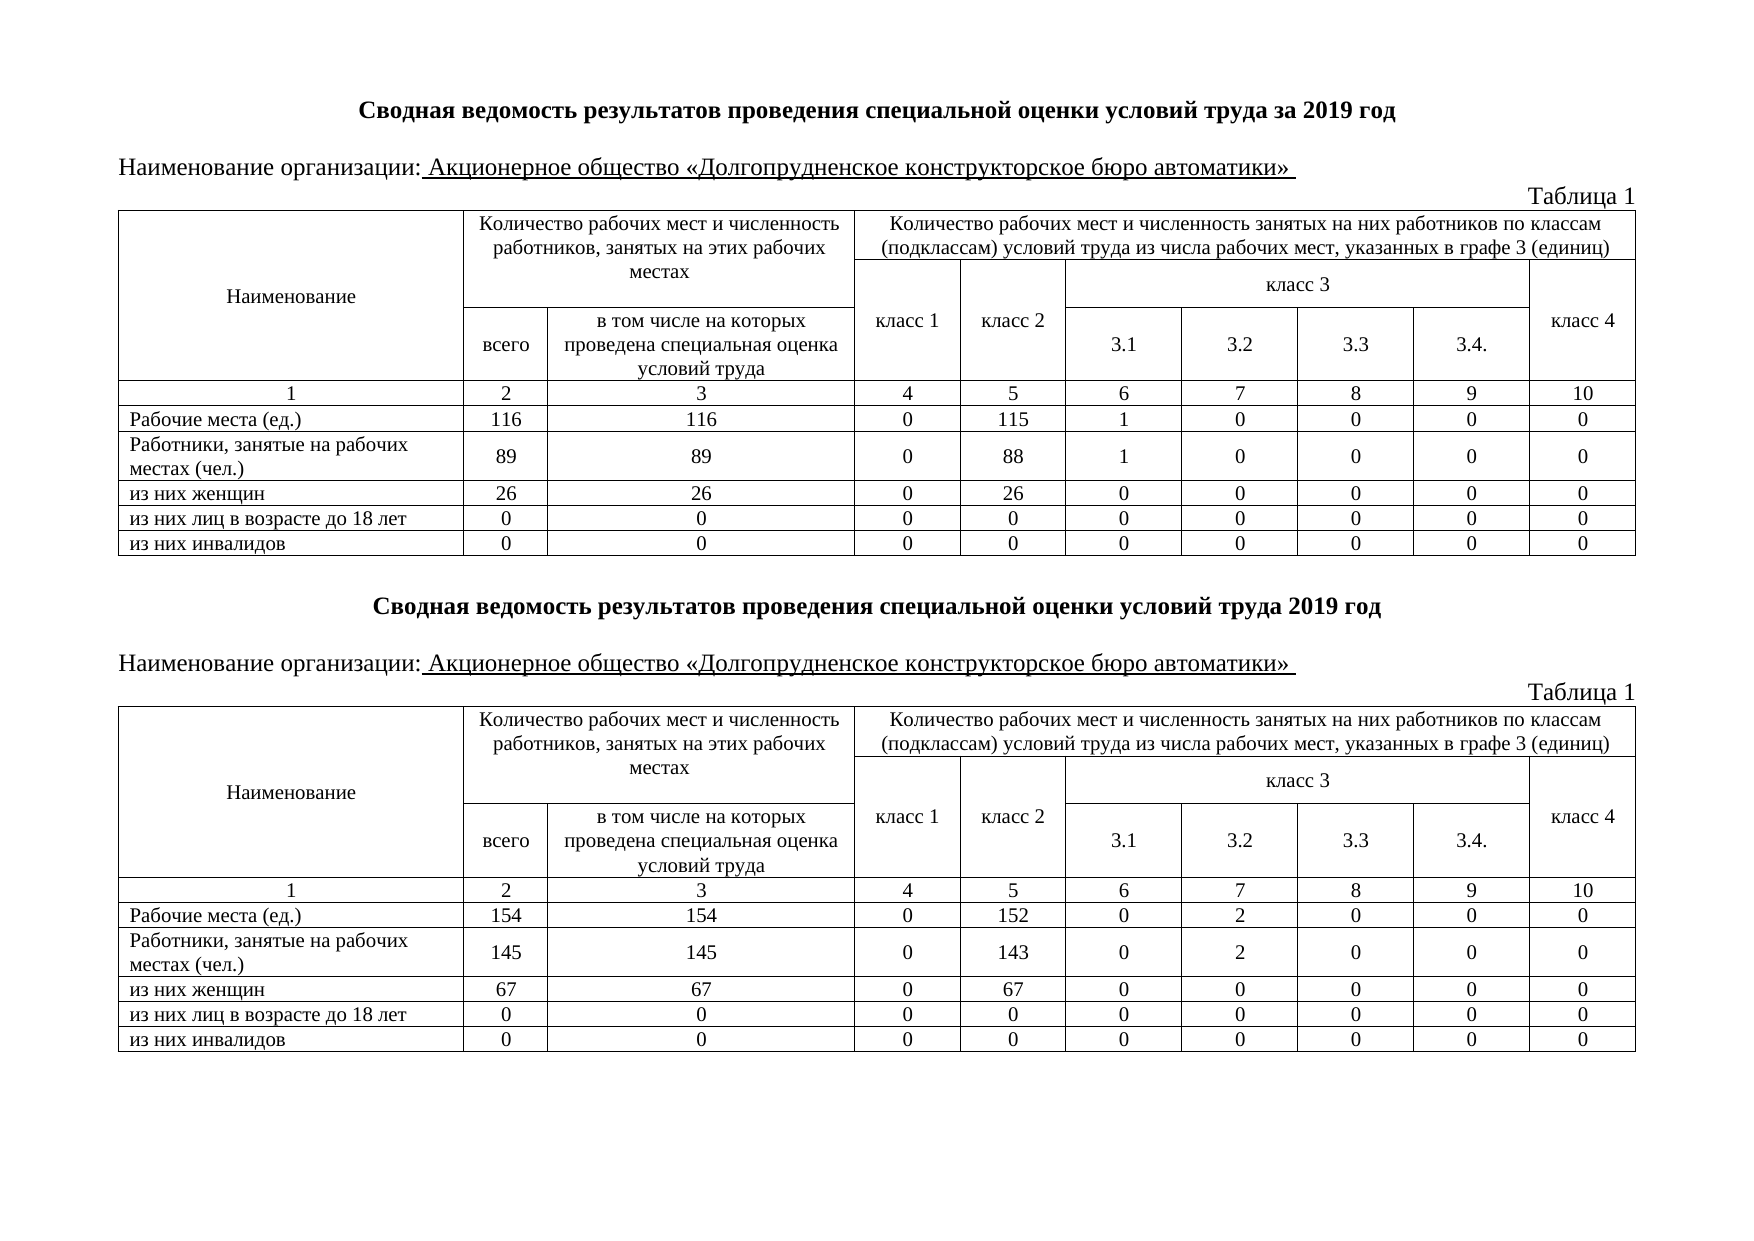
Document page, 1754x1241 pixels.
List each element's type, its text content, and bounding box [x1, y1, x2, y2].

table_cell 0 [1182, 977, 1297, 1001]
table_header Наименование [119, 707, 463, 877]
table_cell 3.4. [1414, 804, 1529, 877]
table_cell 0 [855, 1002, 960, 1026]
table_cell из них женщин [119, 481, 463, 505]
table_cell 0 [1298, 1002, 1413, 1026]
table_cell класс 2 [961, 757, 1065, 877]
text Сводная ведомость результатов проведения специальной оценки условий труда 2019 год [118, 591, 1636, 620]
table_cell 67 [548, 977, 854, 1001]
table_cell в том числе на которых проведена специальная оценка условий труда [548, 308, 854, 380]
table_cell 0 [1298, 928, 1413, 976]
table_cell 0 [1530, 928, 1635, 976]
table_cell 0 [1066, 531, 1181, 555]
table_cell 0 [1530, 406, 1635, 431]
table_cell 3.2 [1182, 308, 1297, 380]
table_cell 0 [855, 432, 960, 480]
table_cell класс 4 [1530, 757, 1635, 877]
table_cell 116 [548, 406, 854, 431]
table_cell 0 [464, 1002, 547, 1026]
table_cell 10 [1530, 878, 1635, 902]
table_header Количество рабочих мест и численность занятых на них работников по классам (подклассам) условий труда из числа рабочих мест, указанных в графе 3 (единиц) [855, 707, 1635, 756]
table_cell класс 1 [855, 260, 960, 380]
table_cell 0 [961, 531, 1065, 555]
table_cell 1 [1066, 432, 1181, 480]
table_cell 10 [1530, 381, 1635, 405]
table_cell 0 [1414, 1027, 1529, 1051]
table_cell 9 [1414, 381, 1529, 405]
table_cell 0 [855, 506, 960, 530]
table_cell 0 [1530, 977, 1635, 1001]
table_cell 89 [548, 432, 854, 480]
table_cell 3.1 [1066, 308, 1181, 380]
table_cell 0 [1182, 1027, 1297, 1051]
table_cell Рабочие места (ед.) [119, 903, 463, 927]
table_cell 0 [1298, 406, 1413, 431]
table_cell 0 [1182, 1002, 1297, 1026]
table_cell 3 [548, 381, 854, 405]
table_cell 3.3 [1298, 804, 1413, 877]
table_cell 3.3 [1298, 308, 1413, 380]
table_cell 0 [1182, 406, 1297, 431]
table_cell класс 4 [1530, 260, 1635, 380]
table_cell 116 [464, 406, 547, 431]
table_cell 9 [1414, 878, 1529, 902]
table_cell 0 [464, 1027, 547, 1051]
table_cell из них женщин [119, 977, 463, 1001]
table_cell 0 [961, 506, 1065, 530]
table_cell из них лиц в возрасте до 18 лет [119, 506, 463, 530]
table_cell из них инвалидов [119, 1027, 463, 1051]
table_header Количество рабочих мест и численность работников, занятых на этих рабочих местах [464, 707, 854, 803]
table_cell 6 [1066, 381, 1181, 405]
table_cell 0 [1298, 903, 1413, 927]
table_cell 0 [1182, 531, 1297, 555]
table_cell из них лиц в возрасте до 18 лет [119, 1002, 463, 1026]
table_cell 0 [1414, 531, 1529, 555]
table_cell 0 [1066, 481, 1181, 505]
table_cell 0 [1066, 1027, 1181, 1051]
table_cell 67 [464, 977, 547, 1001]
table_cell 3.1 [1066, 804, 1181, 877]
table_cell 0 [1530, 1002, 1635, 1026]
text Таблица 1 [118, 677, 1636, 706]
table_cell 0 [1066, 977, 1181, 1001]
table_cell 7 [1182, 381, 1297, 405]
table_cell 0 [1182, 432, 1297, 480]
table_cell всего [464, 308, 547, 380]
table_cell класс 3 [1066, 757, 1529, 803]
table_cell 0 [1066, 506, 1181, 530]
table_cell 0 [1414, 928, 1529, 976]
table_cell 0 [855, 1027, 960, 1051]
table_cell 0 [961, 1002, 1065, 1026]
table_cell 0 [1414, 481, 1529, 505]
table_cell 1 [119, 878, 463, 902]
table_cell 0 [1298, 432, 1413, 480]
table_cell 0 [1298, 506, 1413, 530]
table_cell 154 [464, 903, 547, 927]
table_cell 0 [1298, 481, 1413, 505]
table_cell 7 [1182, 878, 1297, 902]
table_cell 67 [961, 977, 1065, 1001]
table_cell 0 [1066, 1002, 1181, 1026]
table_cell 0 [548, 1002, 854, 1026]
table_header Количество рабочих мест и численность занятых на них работников по классам (подклассам) условий труда из числа рабочих мест, указанных в графе 3 (единиц) [855, 211, 1635, 259]
table_cell всего [464, 804, 547, 877]
table_cell 0 [464, 531, 547, 555]
table_cell в том числе на которых проведена специальная оценка условий труда [548, 804, 854, 877]
text Наименование организации: Акционерное общество "Долгопрудненское конструкторское бюро автоматики" [118, 648, 1636, 677]
table_cell 4 [855, 381, 960, 405]
table_cell 0 [1530, 531, 1635, 555]
table_cell 143 [961, 928, 1065, 976]
table_cell 0 [1530, 903, 1635, 927]
table_cell 0 [855, 977, 960, 1001]
table_cell 0 [1530, 1027, 1635, 1051]
table_cell 0 [1182, 481, 1297, 505]
table_cell 0 [1414, 903, 1529, 927]
table_cell 0 [1530, 481, 1635, 505]
table_cell 0 [548, 506, 854, 530]
table_cell Работники, занятые на рабочих местах (чел.) [119, 928, 463, 976]
table_cell 8 [1298, 878, 1413, 902]
table_cell 152 [961, 903, 1065, 927]
table_cell класс 3 [1066, 260, 1529, 307]
table_cell 0 [1066, 903, 1181, 927]
table_cell 26 [464, 481, 547, 505]
table_cell 0 [548, 1027, 854, 1051]
table_cell 0 [855, 903, 960, 927]
table_cell 0 [1066, 928, 1181, 976]
table_cell 0 [1414, 977, 1529, 1001]
table_cell 26 [961, 481, 1065, 505]
table_cell 3.4. [1414, 308, 1529, 380]
table_cell 0 [464, 506, 547, 530]
table_cell 0 [1530, 432, 1635, 480]
table_cell 145 [464, 928, 547, 976]
table_cell 89 [464, 432, 547, 480]
table_cell 0 [1182, 506, 1297, 530]
table_cell 0 [855, 928, 960, 976]
table_cell 0 [855, 531, 960, 555]
table_cell 8 [1298, 381, 1413, 405]
table_cell класс 1 [855, 757, 960, 877]
table_cell 1 [1066, 406, 1181, 431]
table_cell 0 [1414, 506, 1529, 530]
table_cell Рабочие места (ед.) [119, 406, 463, 431]
table_cell 0 [1414, 406, 1529, 431]
table_cell 115 [961, 406, 1065, 431]
table_cell 0 [1298, 1027, 1413, 1051]
table_cell 2 [464, 381, 547, 405]
table_cell класс 2 [961, 260, 1065, 380]
table_cell 26 [548, 481, 854, 505]
text Наименование организации: Акционерное общество Долгопрудненское Конструкторское Бюро Автоматики [118, 152, 1636, 181]
table_cell 0 [961, 1027, 1065, 1051]
table_cell 88 [961, 432, 1065, 480]
table_cell 2 [1182, 903, 1297, 927]
table_cell 5 [961, 878, 1065, 902]
text Таблица 1 [118, 181, 1636, 210]
table_cell Работники, занятые на рабочих местах (чел.) [119, 432, 463, 480]
table_header Количество рабочих мест и численность работников, занятых на этих рабочих местах [464, 211, 854, 307]
table_cell 5 [961, 381, 1065, 405]
table_cell 6 [1066, 878, 1181, 902]
table_cell из них инвалидов [119, 531, 463, 555]
table_cell 2 [464, 878, 547, 902]
text Сводная ведомость результатов проведения специальной оценки условий труда за 2019 год [118, 95, 1636, 123]
table_cell 0 [1298, 977, 1413, 1001]
table_cell 2 [1182, 928, 1297, 976]
table_cell 0 [855, 481, 960, 505]
table_cell 3.2 [1182, 804, 1297, 877]
table_cell 0 [548, 531, 854, 555]
table_cell 3 [548, 878, 854, 902]
table_cell 1 [119, 381, 463, 405]
table_cell 154 [548, 903, 854, 927]
table_cell 0 [855, 406, 960, 431]
table_cell 0 [1414, 1002, 1529, 1026]
table_cell 0 [1298, 531, 1413, 555]
table_cell 4 [855, 878, 960, 902]
table_cell 145 [548, 928, 854, 976]
table_cell 0 [1414, 432, 1529, 480]
table_cell 0 [1530, 506, 1635, 530]
table_header Наименование [119, 211, 463, 380]
